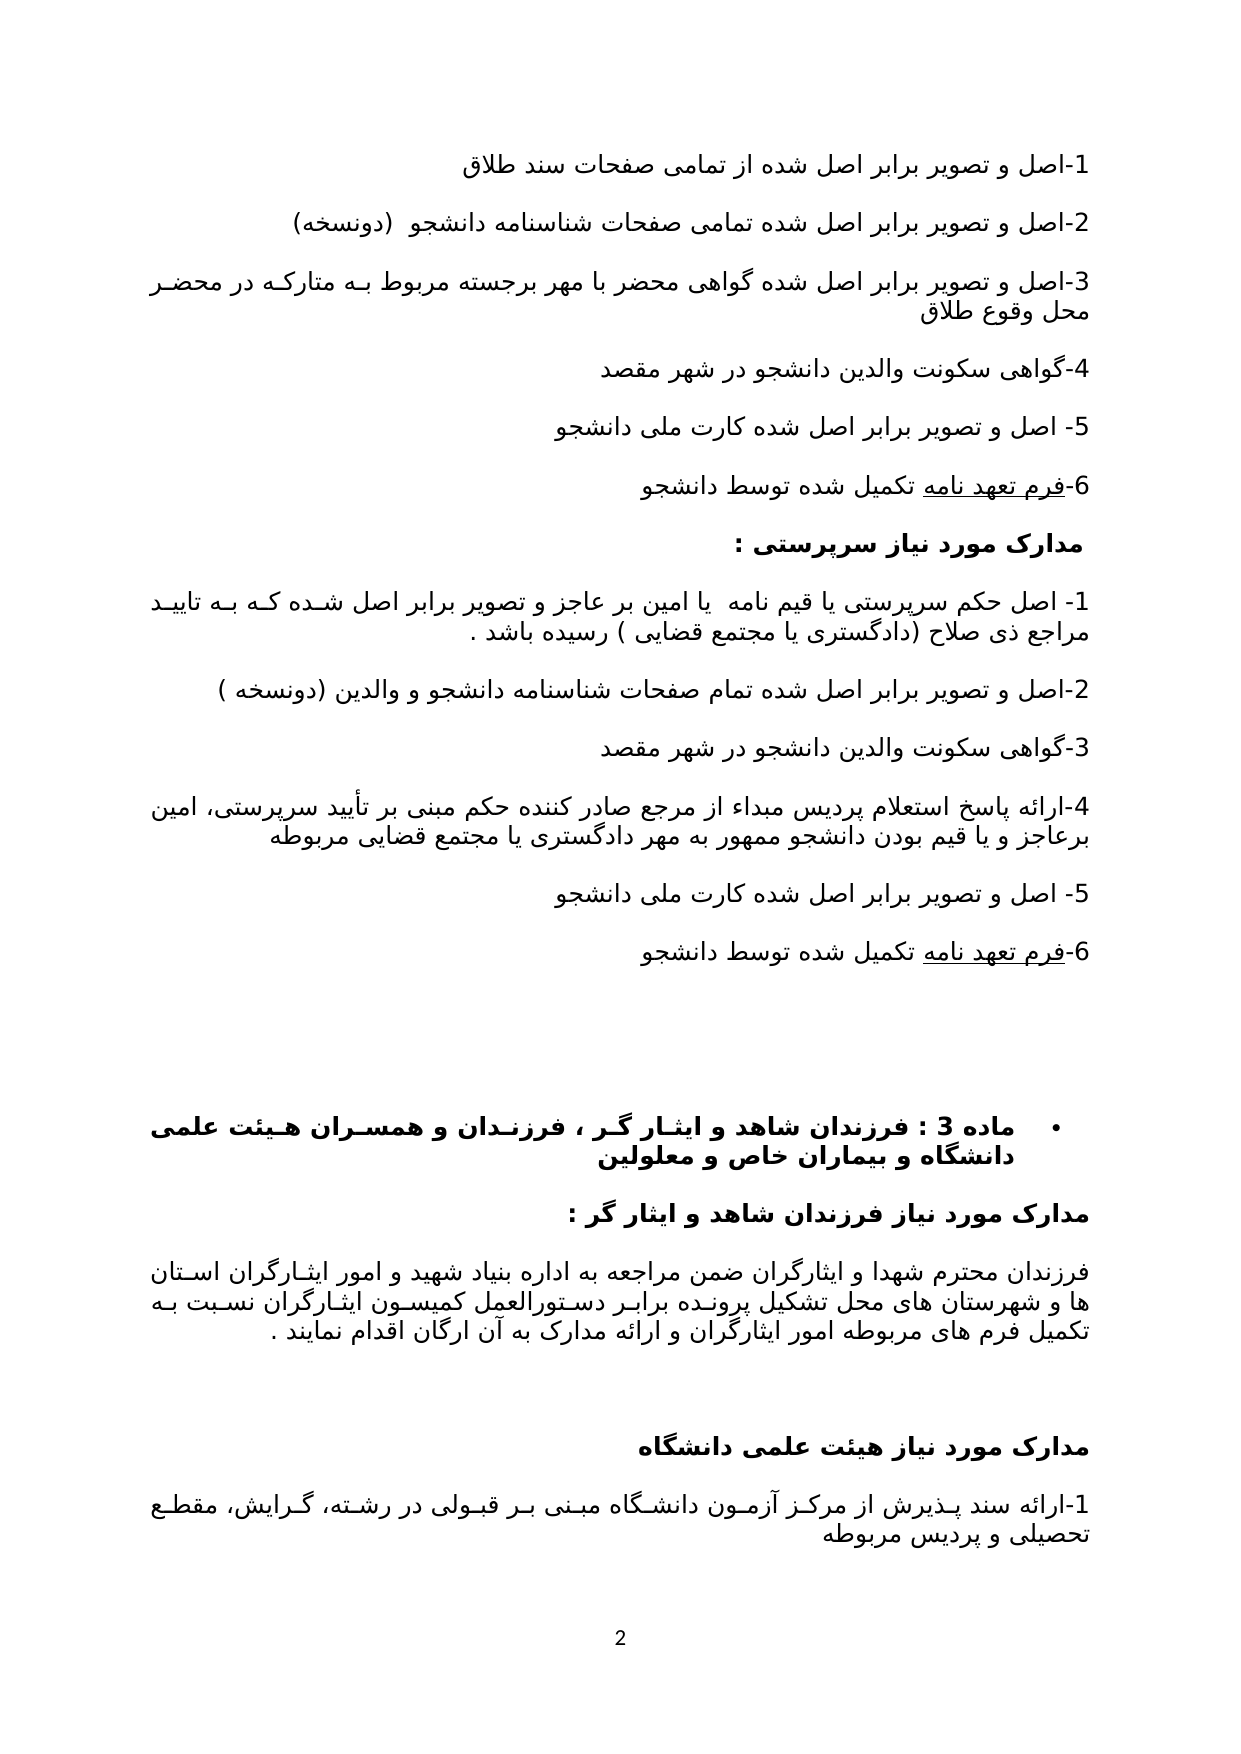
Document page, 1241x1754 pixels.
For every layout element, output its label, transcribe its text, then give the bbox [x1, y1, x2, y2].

text 2-اصل و تصویر برابر اصل شده تمام صفحات شناسنامه دانشجو و والدین (دونسخه ) [150, 675, 1090, 704]
list ماده 3 : فرزندان شاهد و ایثار گر ، فرزندان و همسران هیئت علمی دانشگاه و بیماران خاص و معلولین [150, 1112, 1053, 1170]
text 3-اصل و تصویر برابر اصل شده گواهی محضر با مهر برجسته مربوط به متارکه در محضر محل وقوع طلاق [150, 267, 1090, 325]
text 1-اصل و تصویر برابر اصل شده از تمامی صفحات سند طلاق [150, 150, 1090, 179]
text 4-گواهی سکونت والدین دانشجو در شهر مقصد [150, 354, 1090, 383]
text 4-ارائه پاسخ استعلام پردیس مبداء از مرجع صادر کننده حکم مبنی بر تأیید سرپرستی، امین برعاجز و یا قیم بودن دانشجو ممهور به مهر دادگستری یا مجتمع قضایی مربوطه [150, 792, 1090, 850]
text 5- اصل و تصویر برابر اصل شده کارت ملی دانشجو [150, 879, 1090, 908]
text 1-ارائه سند پذیرش از مرکز آزمون دانشگاه مبنی بر قبولی در رشته، گرایش، مقطع تحصیلی و پردیس مربوطه [150, 1491, 1090, 1549]
text مدارک مورد نیاز فرزندان شاهد و ایثار گر : [150, 1199, 1090, 1228]
text 6-فرم تعهد نامه تکمیل شده توسط دانشجو [150, 471, 1090, 500]
text مدارک مورد نیاز سرپرستی : [150, 529, 1090, 558]
text 3-گواهی سکونت والدین دانشجو در شهر مقصد [150, 733, 1090, 763]
text فرزندان محترم شهدا و ایثارگران ضمن مراجعه به اداره بنیاد شهید و امور ایثارگران استان ها و شهرستان های محل تشکیل پرونده برابر دستورالعمل کمیسون ایثارگران نسبت به تکمیل فرم های مربوطه امور ایثارگران و ارائه مدارک به آن ارگان اقدام نمایند . [150, 1258, 1090, 1345]
text 2-اصل و تصویر برابر اصل شده تمامی صفحات شناسنامه دانشجو (دونسخه) [150, 208, 1090, 237]
text مدارک مورد نیاز هیئت علمی دانشگاه [150, 1432, 1090, 1461]
text 6-فرم تعهد نامه تکمیل شده توسط دانشجو [150, 938, 1090, 967]
text 5- اصل و تصویر برابر اصل شده کارت ملی دانشجو [150, 412, 1090, 442]
text 1- اصل حکم سرپرستی یا قیم نامه یا امین بر عاجز و تصویر برابر اصل شده که به تایید مراجع ذی صلاح (دادگستری یا مجتمع قضایی ) رسیده باشد . [150, 588, 1090, 646]
